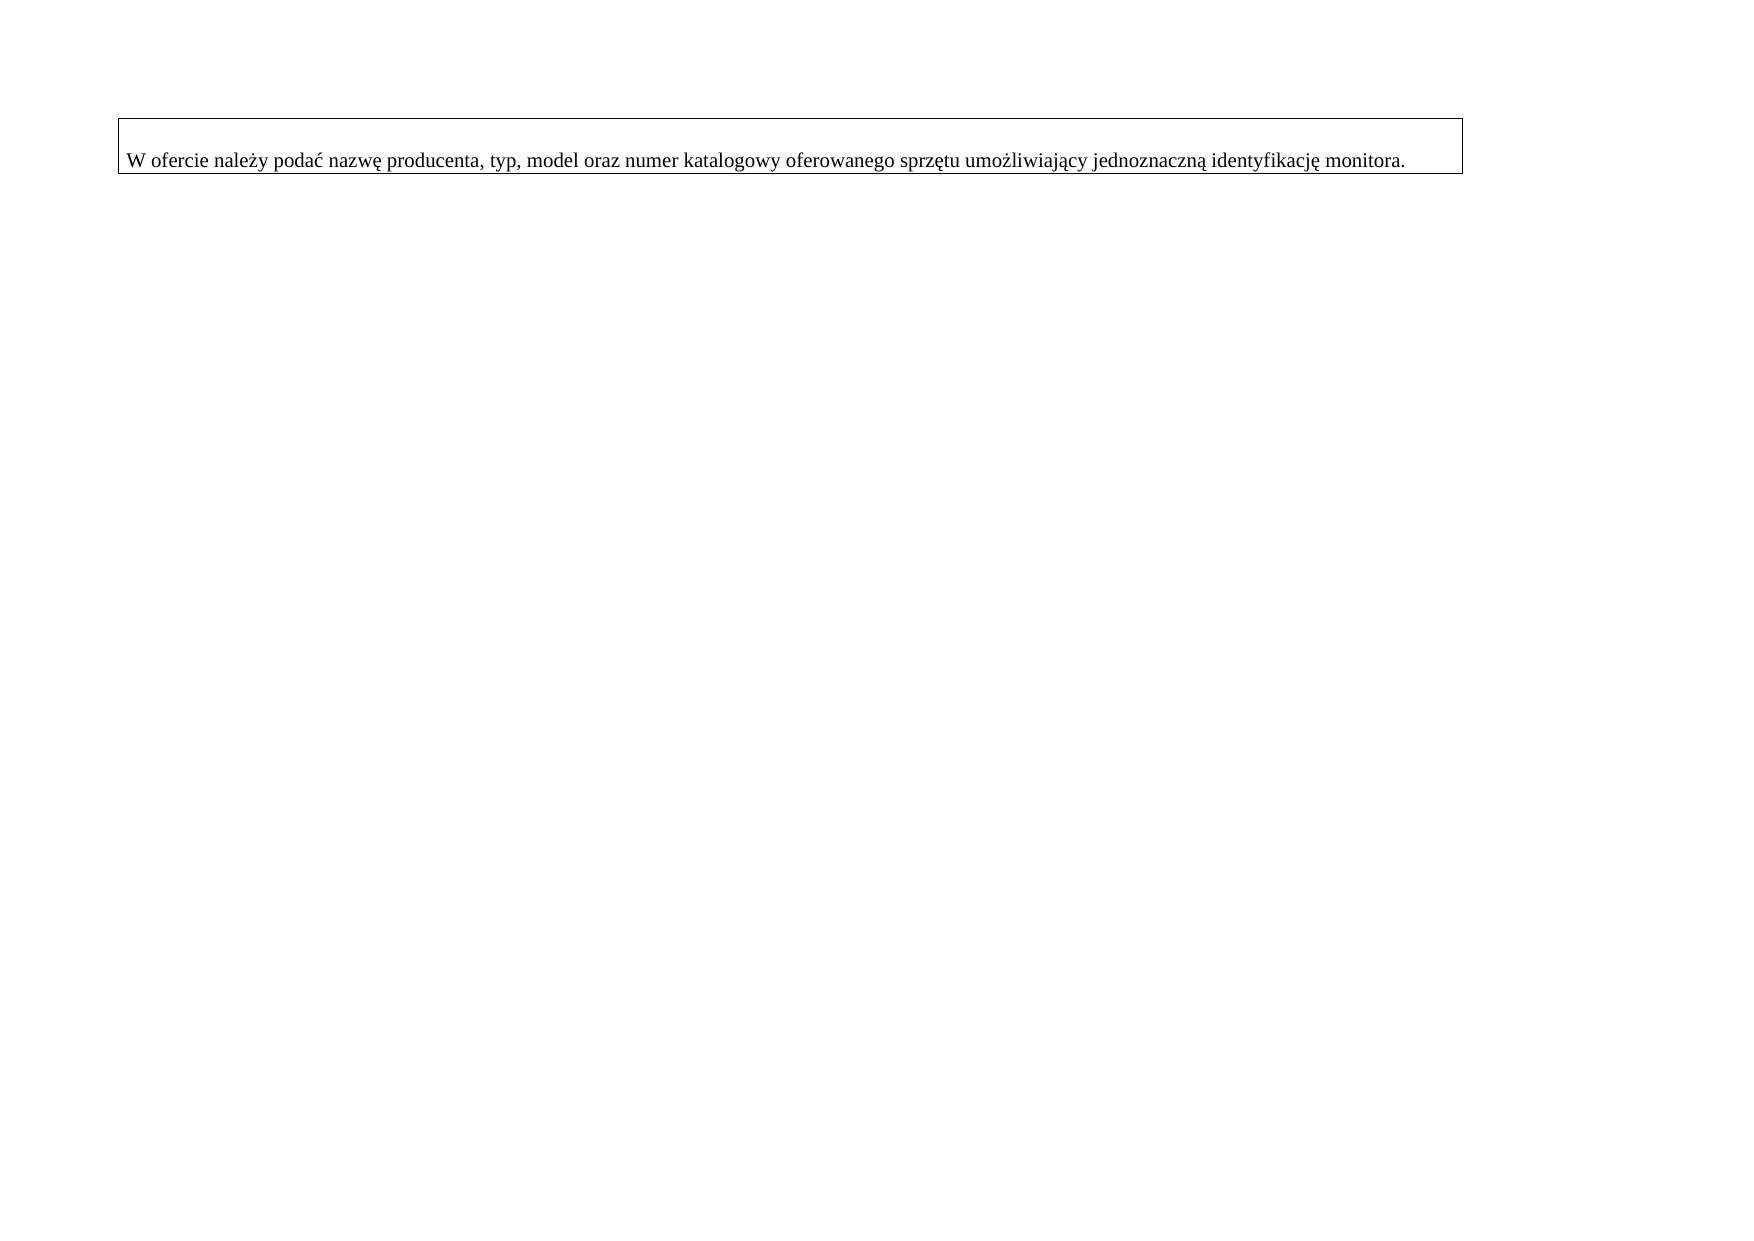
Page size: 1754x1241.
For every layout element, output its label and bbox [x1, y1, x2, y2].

table_cell [119, 119, 1462, 172]
